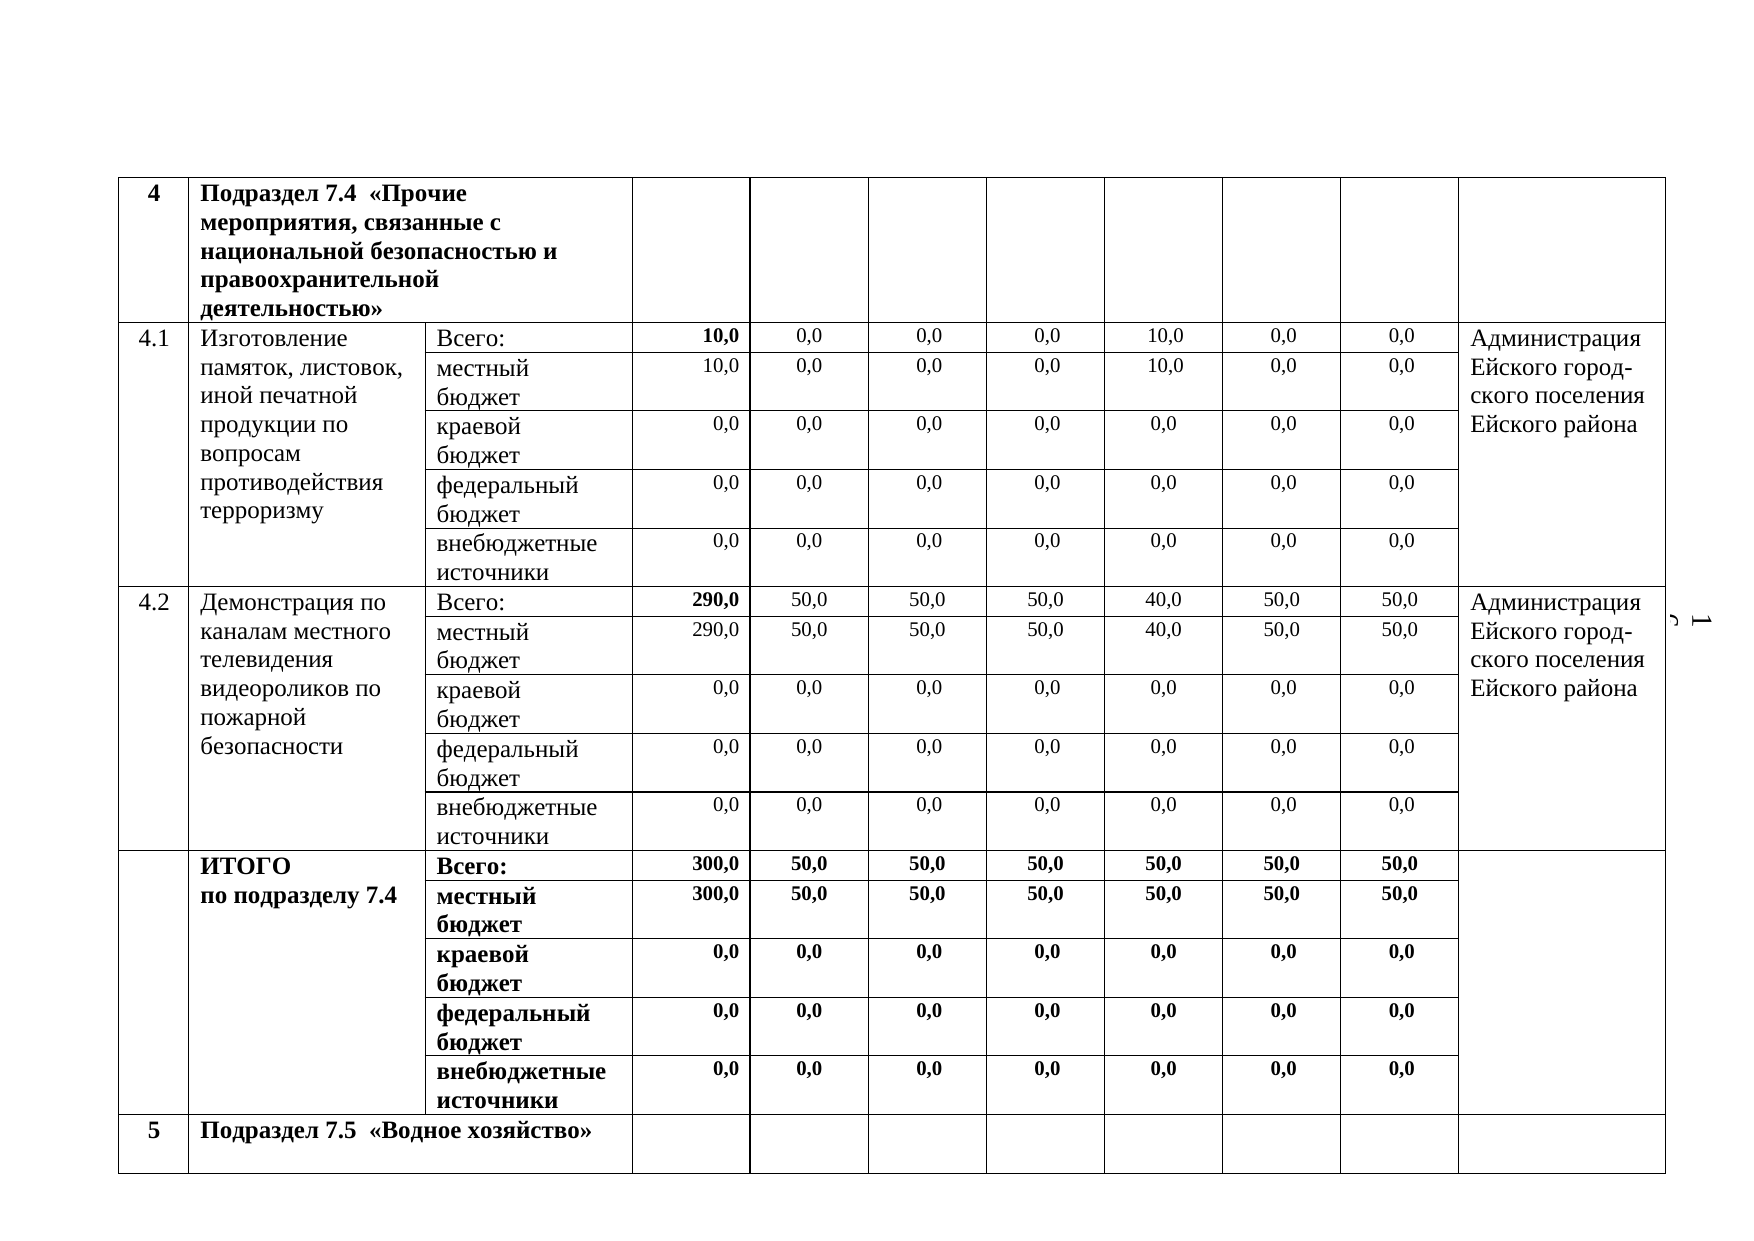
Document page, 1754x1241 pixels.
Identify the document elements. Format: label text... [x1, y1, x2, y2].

table_cell внебюджетные источники [426, 529, 632, 586]
table_cell 50,0 [869, 587, 986, 616]
table_cell 0,0 [987, 734, 1104, 791]
table_cell 0,0 [633, 998, 749, 1055]
table_cell местный бюджет [426, 617, 632, 674]
table_cell 0,0 [1341, 411, 1458, 469]
table_cell Всего: [426, 851, 632, 880]
table_cell 0,0 [987, 1056, 1104, 1114]
table_cell 0,0 [869, 734, 986, 791]
table_cell 0,0 [1341, 939, 1458, 997]
table_cell 5 [119, 1115, 188, 1172]
table_cell 50,0 [869, 881, 986, 938]
table_cell 0,0 [1341, 793, 1458, 850]
table_cell [1105, 178, 1222, 322]
table_cell 50,0 [987, 587, 1104, 616]
table_cell [119, 851, 188, 1114]
table_cell 300,0 [633, 851, 749, 880]
table_cell 4.2 [119, 587, 188, 850]
table_cell 0,0 [1341, 470, 1458, 527]
table_cell 0,0 [1105, 734, 1222, 791]
table_cell 290,0 [633, 587, 749, 616]
table_cell [987, 178, 1104, 322]
table_cell 0,0 [633, 529, 749, 586]
table_cell 0,0 [987, 675, 1104, 733]
table_cell 0,0 [1223, 1056, 1340, 1114]
table_cell [869, 1115, 986, 1172]
table_cell 0,0 [751, 411, 868, 469]
table_cell [1105, 1115, 1222, 1172]
table_cell 0,0 [633, 675, 749, 733]
table_cell Подраздел 7.4 «Прочие мероприятия, связанные с национальной безопасностью и правоохранительной деятельностью» [189, 178, 632, 322]
table_cell 0,0 [751, 939, 868, 997]
table_cell [1459, 851, 1665, 1114]
table_cell федеральный бюджет [426, 734, 632, 791]
table_cell 40,0 [1105, 587, 1222, 616]
table_cell 290,0 [633, 617, 749, 674]
table_cell 50,0 [751, 617, 868, 674]
table_cell 0,0 [751, 353, 868, 410]
table_cell 0,0 [1341, 998, 1458, 1055]
table_cell 0,0 [1341, 734, 1458, 791]
table_cell 0,0 [987, 411, 1104, 469]
table_cell 50,0 [751, 587, 868, 616]
table_cell 0,0 [869, 793, 986, 850]
table_cell 0,0 [1105, 529, 1222, 586]
table_cell 0,0 [633, 793, 749, 850]
table_cell 10,0 [633, 353, 749, 410]
table_cell 0,0 [1105, 939, 1222, 997]
table_cell 0,0 [751, 998, 868, 1055]
table_cell 50,0 [1223, 881, 1340, 938]
table_cell 10,0 [1105, 353, 1222, 410]
table_cell 0,0 [1105, 998, 1222, 1055]
table_cell 50,0 [1223, 587, 1340, 616]
table_cell [1341, 178, 1458, 322]
table_cell [1459, 178, 1665, 322]
table_cell 10,0 [1105, 323, 1222, 352]
table_cell 0,0 [1105, 675, 1222, 733]
table_cell местный бюджет [426, 881, 632, 938]
table_cell Администрация Ейского город-ского поселения Ейского района [1459, 587, 1665, 850]
table_cell 0,0 [1223, 411, 1340, 469]
table_cell 0,0 [1341, 529, 1458, 586]
table_cell 0,0 [1223, 323, 1340, 352]
table_cell 0,0 [751, 793, 868, 850]
table_cell 50,0 [869, 851, 986, 880]
table_cell [751, 178, 868, 322]
table_cell 10,0 [633, 323, 749, 352]
table_cell [751, 1115, 868, 1172]
table_cell 0,0 [1223, 675, 1340, 733]
table_cell 0,0 [869, 998, 986, 1055]
table_cell 50,0 [1105, 851, 1222, 880]
table_cell 50,0 [1223, 851, 1340, 880]
table_cell 0,0 [1105, 470, 1222, 527]
table_cell 0,0 [869, 470, 986, 527]
table_cell 0,0 [869, 411, 986, 469]
table_cell 0,0 [869, 1056, 986, 1114]
table_cell 50,0 [1223, 617, 1340, 674]
table_cell [633, 1115, 749, 1172]
table_cell [869, 178, 986, 322]
table_cell Демонстрация по каналам местного телевидения видеороликов по пожарной безопасности [189, 587, 425, 850]
table_cell 0,0 [633, 1056, 749, 1114]
table_cell 50,0 [869, 617, 986, 674]
table_cell 4.1 [119, 323, 188, 586]
table_cell 0,0 [633, 939, 749, 997]
table_cell 4 [119, 178, 188, 322]
table_cell 0,0 [987, 529, 1104, 586]
table_cell 0,0 [633, 411, 749, 469]
table_cell 0,0 [1223, 529, 1340, 586]
table_cell внебюджетные источники [426, 793, 632, 850]
table_cell внебюджетные источники [426, 1056, 632, 1114]
table_cell краевой бюджет [426, 675, 632, 733]
table_cell 0,0 [633, 734, 749, 791]
table_cell 0,0 [751, 323, 868, 352]
table_cell [1223, 1115, 1340, 1172]
table_cell 50,0 [1341, 881, 1458, 938]
table_cell [1223, 178, 1340, 322]
table_cell 50,0 [987, 851, 1104, 880]
table_cell 0,0 [633, 470, 749, 527]
table_cell 0,0 [751, 470, 868, 527]
table_cell 0,0 [1341, 675, 1458, 733]
table_cell 0,0 [1223, 793, 1340, 850]
table_cell 0,0 [751, 675, 868, 733]
table_cell 0,0 [1341, 353, 1458, 410]
table_cell 0,0 [987, 353, 1104, 410]
table_cell 0,0 [1223, 998, 1340, 1055]
table_cell федеральный бюджет [426, 470, 632, 527]
table_cell 0,0 [987, 323, 1104, 352]
table_cell 50,0 [987, 881, 1104, 938]
table_cell 0,0 [1223, 734, 1340, 791]
table_cell 50,0 [1341, 851, 1458, 880]
table_cell 50,0 [1341, 587, 1458, 616]
table_cell Администрация Ейского город-ского поселения Ейского района [1459, 323, 1665, 586]
table_cell 0,0 [751, 734, 868, 791]
table_cell 0,0 [1105, 411, 1222, 469]
table_cell 0,0 [869, 939, 986, 997]
table_cell 50,0 [751, 881, 868, 938]
table_cell 0,0 [1223, 939, 1340, 997]
table_cell Изготовление памяток, листовок, иной печатной продукции по вопросам противодействия терроризму [189, 323, 425, 586]
table_cell 0,0 [987, 793, 1104, 850]
table_cell 50,0 [1105, 881, 1222, 938]
table_cell 40,0 [1105, 617, 1222, 674]
table_cell 0,0 [1105, 1056, 1222, 1114]
table_cell 0,0 [869, 323, 986, 352]
table_cell 50,0 [751, 851, 868, 880]
table_cell краевой бюджет [426, 411, 632, 469]
table_cell 0,0 [869, 675, 986, 733]
table_cell 50,0 [987, 617, 1104, 674]
table_cell 0,0 [869, 353, 986, 410]
table_cell краевой бюджет [426, 939, 632, 997]
table_cell 0,0 [751, 1056, 868, 1114]
table_cell 0,0 [1341, 323, 1458, 352]
table_cell [987, 1115, 1104, 1172]
table_cell Всего: [426, 323, 632, 352]
table_cell 0,0 [987, 470, 1104, 527]
table_cell [1341, 1115, 1458, 1172]
table_cell 0,0 [1223, 470, 1340, 527]
table_cell Всего: [426, 587, 632, 616]
table_cell [633, 178, 749, 322]
table_cell 0,0 [987, 939, 1104, 997]
table_cell [1459, 1115, 1665, 1172]
table_cell 0,0 [987, 998, 1104, 1055]
table_cell Подраздел 7.5 «Водное хозяйство» [189, 1115, 632, 1172]
table_cell федеральный бюджет [426, 998, 632, 1055]
table_cell 0,0 [1341, 1056, 1458, 1114]
table_cell местный бюджет [426, 353, 632, 410]
table_cell 0,0 [869, 529, 986, 586]
table_cell 0,0 [1223, 353, 1340, 410]
table_cell 0,0 [751, 529, 868, 586]
table_cell ИТОГО по подразделу 7.4 [189, 851, 425, 1114]
table_cell 0,0 [1105, 793, 1222, 850]
table_cell 300,0 [633, 881, 749, 938]
table_cell 50,0 [1341, 617, 1458, 674]
